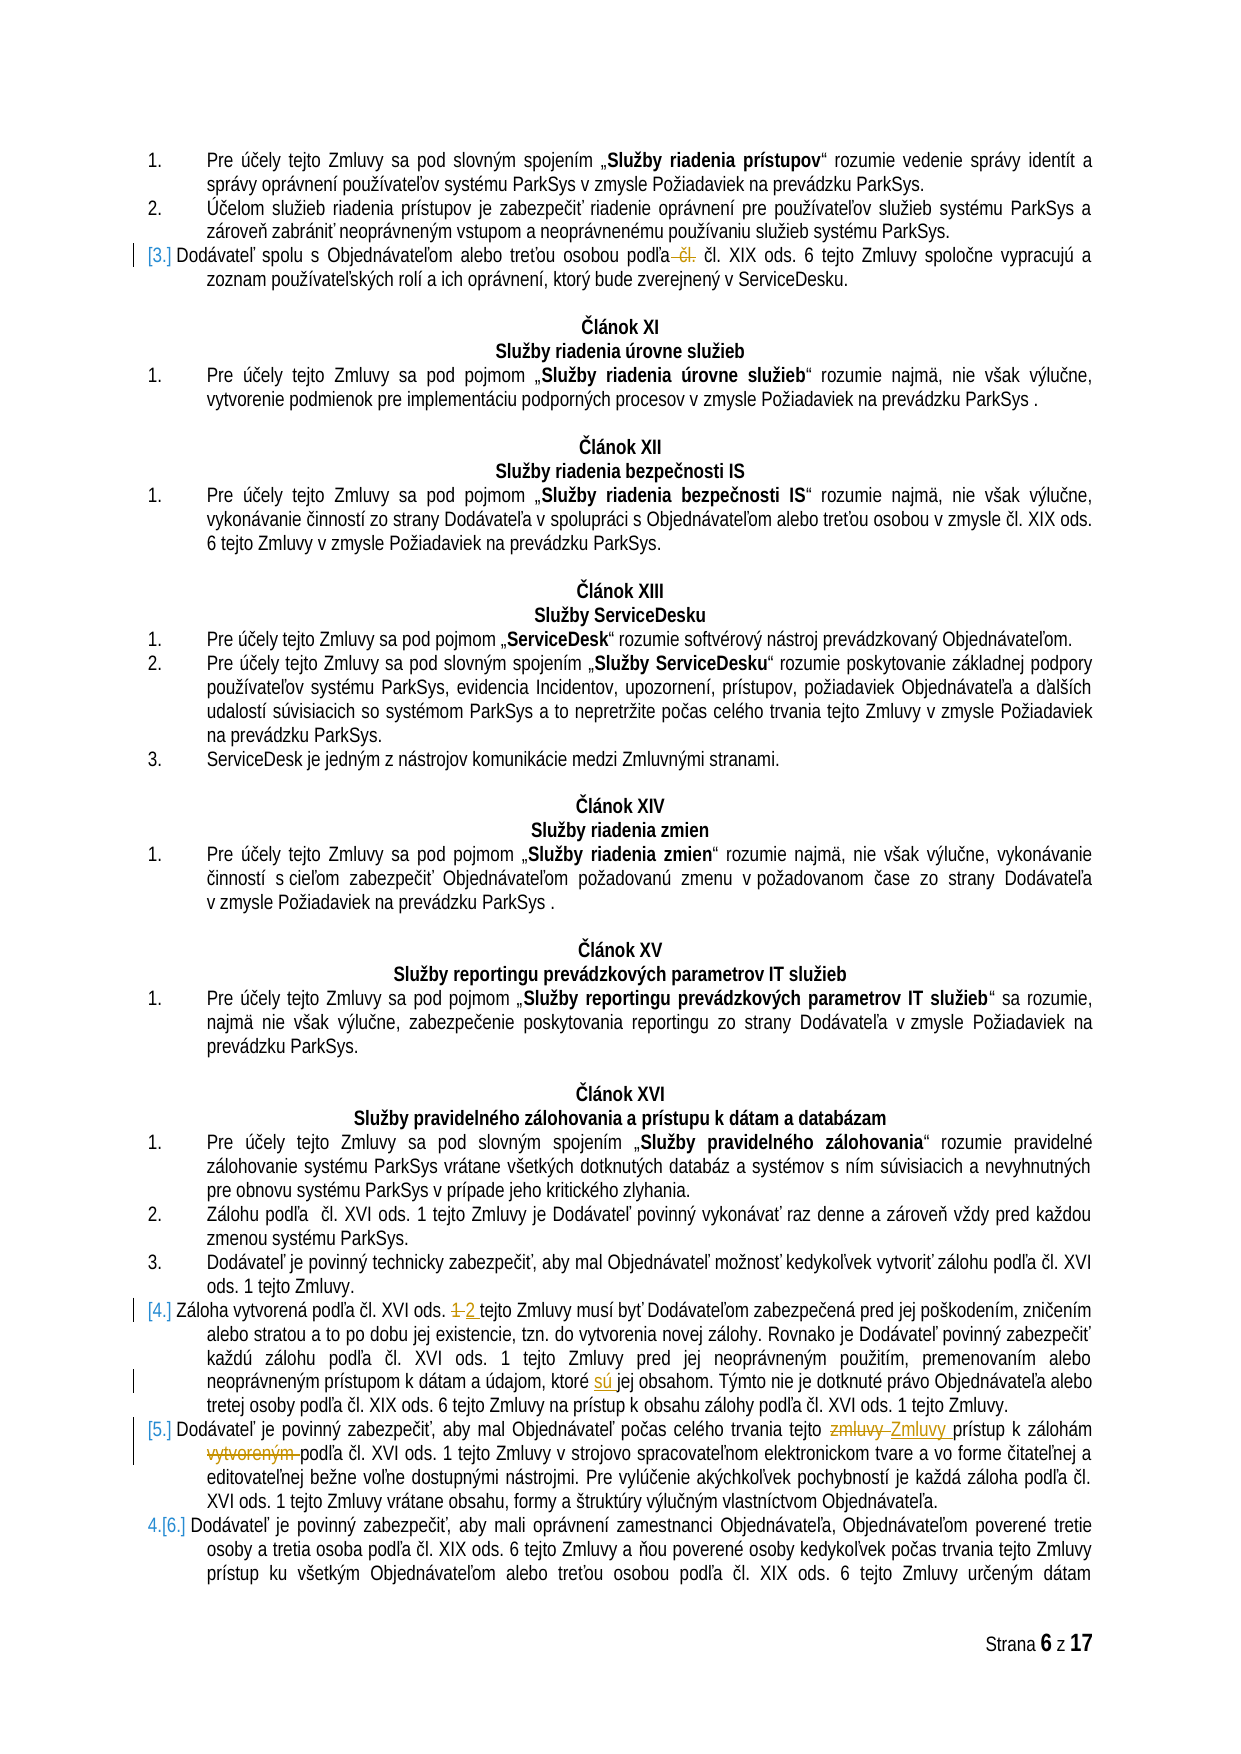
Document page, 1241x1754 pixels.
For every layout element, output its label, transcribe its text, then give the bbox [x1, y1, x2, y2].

text Článok XII [148, 435, 1093, 459]
list ServiceDesk je jedným z nástrojov komunikácie medzi Zmluvnými stranami. [148, 747, 1093, 771]
list Dodávateľ je povinný zabezpečiť, aby mal Objednávateľ počas celého trvania tejto prístup k zálohám podľa čl. XVI ods. 1 tejto Zmluvy v strojovo spracovateľnom elektronickom tvare a vo forme čitateľnej a editovateľnej bežne voľne dostupnými nástrojmi. Pre vylúčenie akýchkoľvek pochybností je každá záloha podľa čl. XVI ods. 1 tejto Zmluvy vrátane obsahu, formy a štruktúry výlučným vlastníctvom Objednávateľa. [148, 1417, 1093, 1513]
list Pre účely tejto Zmluvy sa pod pojmom „Služby riadenia bezpečnosti IS“ rozumie najmä, nie však výlučne, vykonávanie činností zo strany Dodávateľa v spolupráci s Objednávateľom alebo treťou osobou v zmysle čl. XIX ods. 6 tejto Zmluvy v zmysle Požiadaviek na prevádzku ParkSys. [148, 483, 1093, 555]
list Pre účely tejto Zmluvy sa pod slovným spojením „Služby riadenia prístupov“ rozumie vedenie správy identít a správy oprávnení používateľov systému ParkSys v zmysle Požiadaviek na prevádzku ParkSys. [148, 148, 1093, 196]
list Dodávateľ je povinný technicky zabezpečiť, aby mal Objednávateľ možnosť kedykoľvek vytvoriť zálohu podľa čl. XVI ods. 1 tejto Zmluvy. [148, 1250, 1093, 1298]
list Pre účely tejto Zmluvy sa pod pojmom „Služby riadenia zmien“ rozumie najmä, nie však výlučne, vykonávanie činností s cieľom zabezpečiť Objednávateľom požadovanú zmenu v požadovanom čase zo strany Dodávateľa v zmysle Požiadaviek na prevádzku ParkSys . [148, 842, 1093, 914]
list Pre účely tejto Zmluvy sa pod pojmom „Služby reportingu prevádzkových parametrov IT služieb“ sa rozumie, najmä nie však výlučne, zabezpečenie poskytovania reportingu zo strany Dodávateľa v zmysle Požiadaviek na prevádzku ParkSys. [148, 986, 1093, 1058]
list Dodávateľ spolu s Objednávateľom alebo treťou osobou podľa čl. XIX ods. 6 tejto Zmluvy spoločne vypracujú a zoznam používateľských rolí a ich oprávnení, ktorý bude zverejnený v ServiceDesku. [148, 243, 1093, 291]
list Pre účely tejto Zmluvy sa pod pojmom „ServiceDesk“ rozumie softvérový nástroj prevádzkovaný Objednávateľom. [148, 627, 1093, 651]
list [148, 1513, 1093, 1585]
text Služby riadenia zmien [148, 818, 1093, 842]
list Zálohu podľa čl. XVI ods. 1 tejto Zmluvy je Dodávateľ povinný vykonávať raz denne a zároveň vždy pred každou zmenou systému ParkSys. [148, 1202, 1093, 1250]
list Pre účely tejto Zmluvy sa pod slovným spojením „Služby pravidelného zálohovania“ rozumie pravidelné zálohovanie systému ParkSys vrátane všetkých dotknutých databáz a systémov s ním súvisiacich a nevyhnutných pre obnovu systému ParkSys v prípade jeho kritického zlyhania. [148, 1130, 1093, 1202]
list Pre účely tejto Zmluvy sa pod pojmom „Služby riadenia úrovne služieb“ rozumie najmä, nie však výlučne, vytvorenie podmienok pre implementáciu podporných procesov v zmysle Požiadaviek na prevádzku ParkSys . [148, 363, 1093, 411]
text Článok XIII [148, 579, 1093, 603]
list Účelom služieb riadenia prístupov je zabezpečiť riadenie oprávnení pre používateľov služieb systému ParkSys a zároveň zabrániť neoprávneným vstupom a neoprávnenému používaniu služieb systému ParkSys. [148, 196, 1093, 243]
text Služby reportingu prevádzkových parametrov IT služieb [148, 962, 1093, 986]
text Článok XIV [148, 794, 1093, 818]
list Záloha vytvorená podľa čl. XVI ods. tejto Zmluvy musí byť Dodávateľom zabezpečená pred jej poškodením, zničením alebo stratou a to po dobu jej existencie, tzn. do vytvorenia novej zálohy. Rovnako je Dodávateľ povinný zabezpečiť každú zálohu podľa čl. XVI ods. 1 tejto Zmluvy pred jej neoprávneným použitím, premenovaním alebo neoprávneným prístupom k dátam a údajom, ktoré jej obsahom. Týmto nie je dotknuté právo Objednávateľa alebo tretej osoby podľa čl. XIX ods. 6 tejto Zmluvy na prístup k obsahu zálohy podľa čl. XVI ods. 1 tejto Zmluvy. [148, 1298, 1093, 1417]
text Článok XVI [148, 1082, 1093, 1106]
text Služby riadenia bezpečnosti IS [148, 459, 1093, 483]
list Pre účely tejto Zmluvy sa pod slovným spojením „Služby ServiceDesku“ rozumie poskytovanie základnej podpory používateľov systému ParkSys, evidencia Incidentov, upozornení, prístupov, požiadaviek Objednávateľa a ďalších udalostí súvisiacich so systémom ParkSys a to nepretržite počas celého trvania tejto Zmluvy v zmysle Požiadaviek na prevádzku ParkSys. [148, 651, 1093, 747]
text Služby ServiceDesku [148, 603, 1093, 627]
text Služby riadenia úrovne služieb [148, 339, 1093, 363]
text Článok XV [148, 938, 1093, 962]
text Služby pravidelného zálohovania a prístupu k dátam a databázam [148, 1106, 1093, 1130]
text Článok XI [148, 315, 1093, 339]
